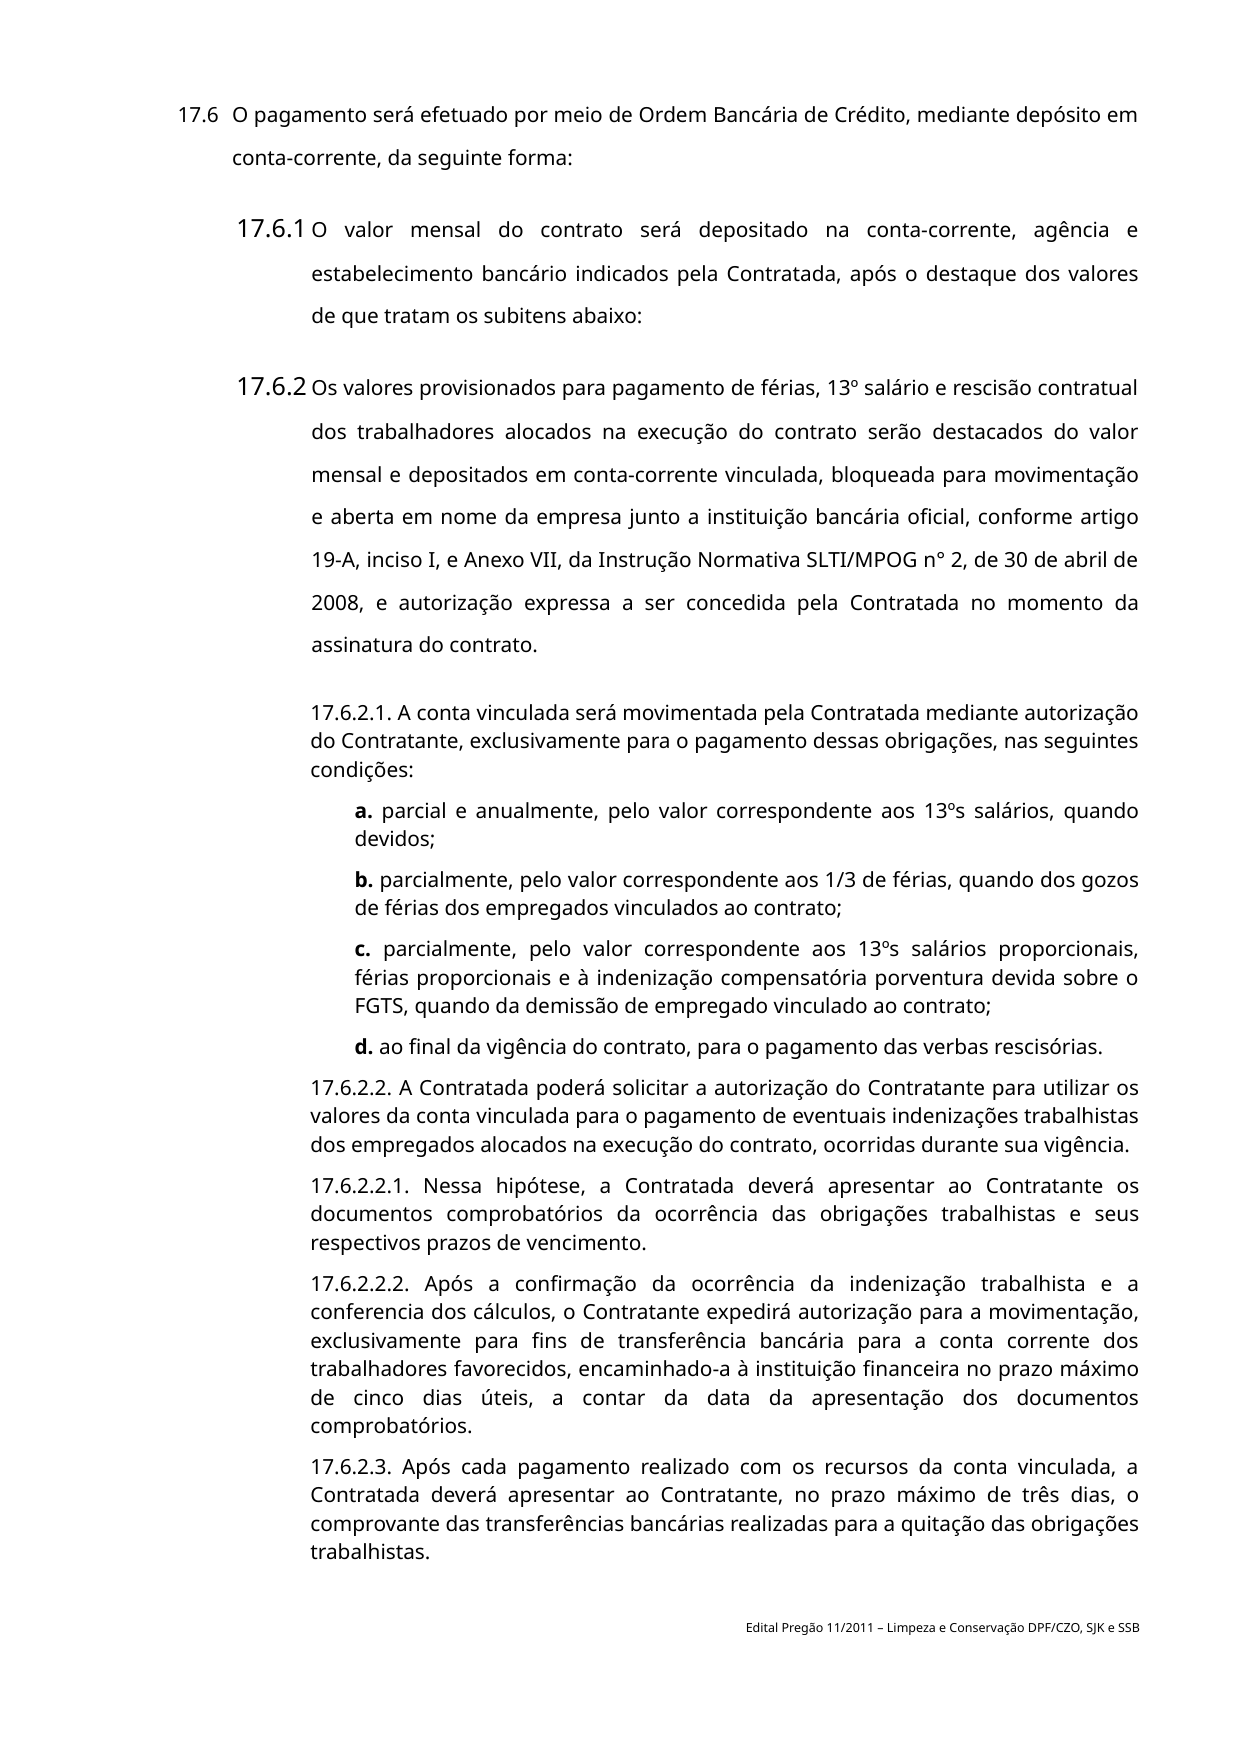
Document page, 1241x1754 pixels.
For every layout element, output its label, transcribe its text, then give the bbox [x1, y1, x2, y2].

list O pagamento será efetuado por meio de Ordem Bancária de Crédito, mediante depósito em conta-corrente, da seguinte forma: [177, 100, 1140, 171]
list a. parcial e anualmente, pelo valor correspondente aos 13ºs salários, quando devidos; [354, 796, 1140, 853]
list c. parcialmente, pelo valor correspondente aos 13ºs salários proporcionais, férias proporcionais e à indenização compensatória porventura devida sobre o FGTS, quando da demissão de empregado vinculado ao contrato; [354, 934, 1140, 1020]
list d. ao final da vigência do contrato, para o pagamento das verbas rescisórias. [354, 1032, 1140, 1061]
list 17.6.2.2.2. Após a confirmação da ocorrência da indenização trabalhista e a conferencia dos cálculos, o Contratante expedirá autorização para a movimentação, exclusivamente para fins de transferência bancária para a conta corrente dos trabalhadores favorecidos, encaminhado-a à instituição financeira no prazo máximo de cinco dias úteis, a contar da data da apresentação dos documentos comprobatórios. [310, 1269, 1140, 1439]
list 17.6.2.2.1. Nessa hipótese, a Contratada deverá apresentar ao Contratante os documentos comprobatórios da ocorrência das obrigações trabalhistas e seus respectivos prazos de vencimento. [310, 1171, 1140, 1256]
list 17.6.2.1. A conta vinculada será movimentada pela Contratada mediante autorização do Contratante, exclusivamente para o pagamento dessas obrigações, nas seguintes condições: [310, 698, 1140, 783]
list 17.6.2.2. A Contratada poderá solicitar a autorização do Contratante para utilizar os valores da conta vinculada para o pagamento de eventuais indenizações trabalhistas dos empregados alocados na execução do contrato, ocorridas durante sua vigência. [310, 1073, 1140, 1158]
list O valor mensal do contrato será depositado na conta-corrente, agência e estabelecimento bancário indicados pela Contratada, após o destaque dos valores de que tratam os subitens abaixo: [236, 211, 1140, 330]
list b. parcialmente, pelo valor correspondente aos 1/3 de férias, quando dos gozos de férias dos empregados vinculados ao contrato; [354, 865, 1140, 922]
list 17.6.2.3. Após cada pagamento realizado com os recursos da conta vinculada, a Contratada deverá apresentar ao Contratante, no prazo máximo de três dias, o comprovante das transferências bancárias realizadas para a quitação das obrigações trabalhistas. [310, 1452, 1140, 1566]
list Os valores provisionados para pagamento de férias, 13º salário e rescisão contratual dos trabalhadores alocados na execução do contrato serão destacados do valor mensal e depositados em conta-corrente vinculada, bloqueada para movimentação e aberta em nome da empresa junto a instituição bancária oficial, conforme artigo 19-A, inciso I, e Anexo VII, da Instrução Normativa SLTI/MPOG n° 2, de 30 de abril de 2008, e autorização expressa a ser concedida pela Contratada no momento da assinatura do contrato. [236, 369, 1140, 659]
